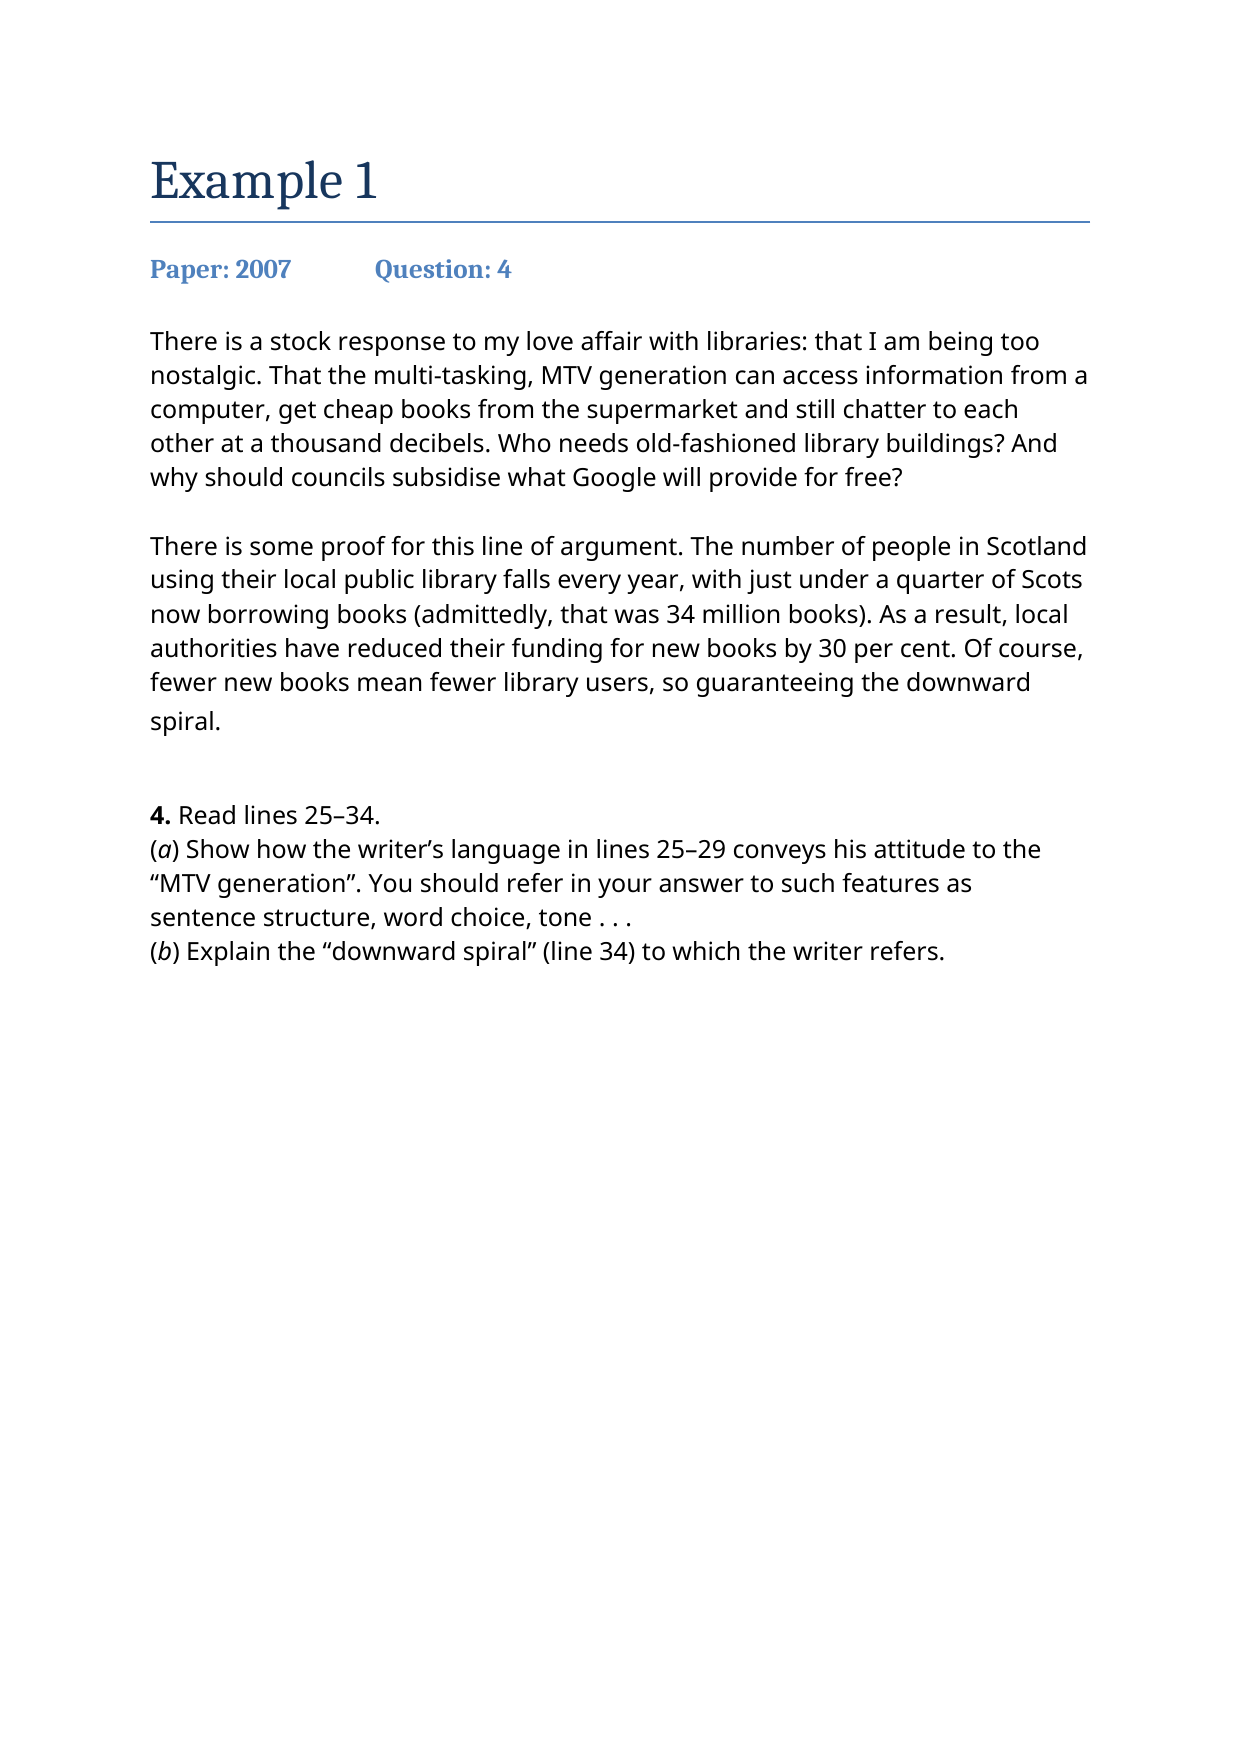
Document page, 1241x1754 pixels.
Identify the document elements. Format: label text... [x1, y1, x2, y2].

text authorities have reduced their funding for new books by 30 per cent. Of course, [150, 630, 1090, 664]
text sentence structure, word choice, tone . . . [150, 900, 1090, 934]
text computer, get cheap books from the supermarket and still chatter to each [150, 392, 1090, 426]
text other at a thousand decibels. Who needs old-fashioned library buildings? And [150, 426, 1090, 460]
text 4. Read lines 25–34. [150, 798, 1090, 832]
title Example 1 [150, 150, 1090, 221]
text “MTV generation”. You should refer in your answer to such features as [150, 866, 1090, 900]
subtitle Paper: 2007 Question: 4 [150, 254, 1090, 285]
text There is a stock response to my love affair with libraries: that I am being too [150, 324, 1090, 358]
text why should councils subsidise what Google will provide for free? [150, 460, 1090, 494]
text (a) Show how the writer’s language in lines 25–29 conveys his attitude to the [150, 832, 1090, 866]
text now borrowing books (admittedly, that was 34 million books). As a result, local [150, 596, 1090, 630]
text fewer new books mean fewer library users, so guaranteeing the downward spiral. [150, 664, 1090, 738]
text nostalgic. That the multi-tasking, MTV generation can access information from a [150, 358, 1090, 392]
text There is some proof for this line of argument. The number of people in Scotland [150, 528, 1090, 562]
text using their local public library falls every year, with just under a quarter of Scots [150, 562, 1090, 596]
text (b) Explain the “downward spiral” (line 34) to which the writer refers. [150, 934, 1090, 968]
